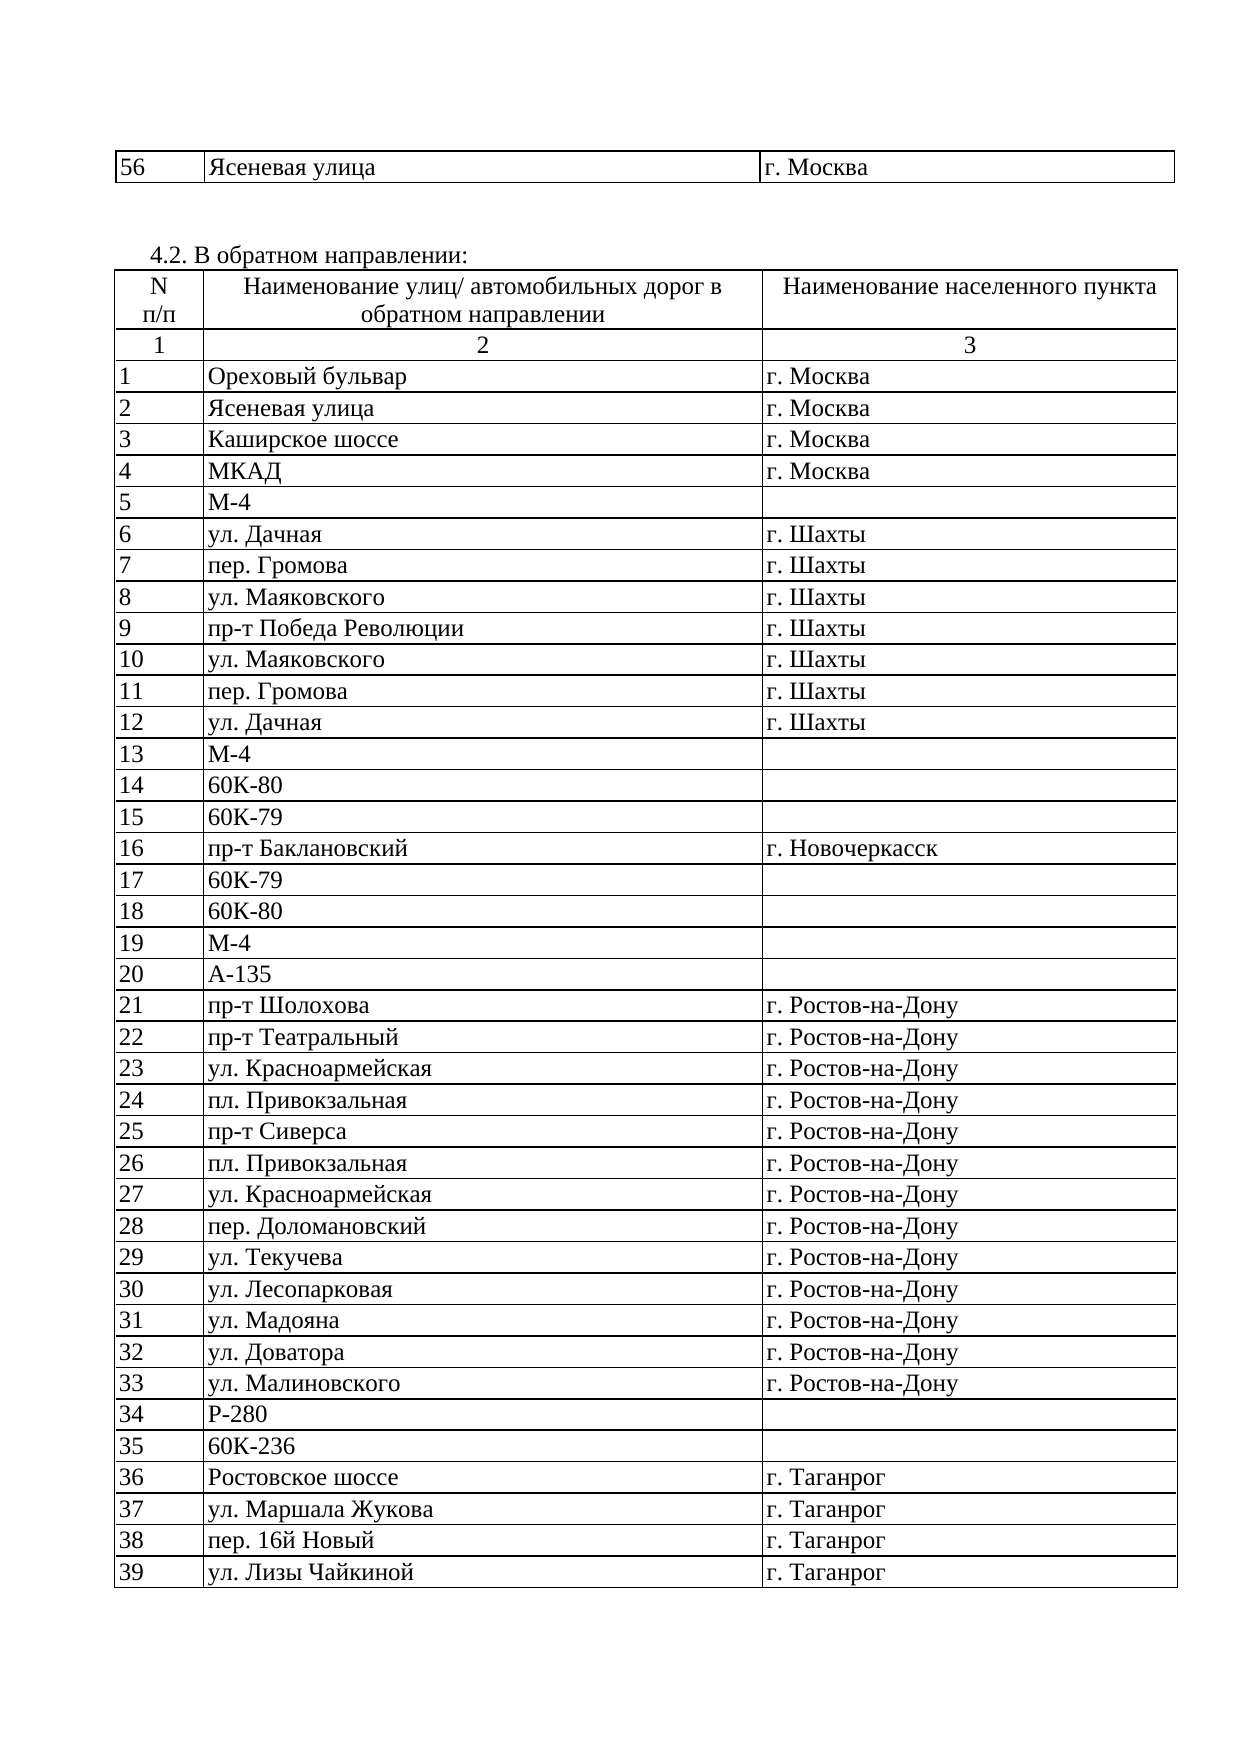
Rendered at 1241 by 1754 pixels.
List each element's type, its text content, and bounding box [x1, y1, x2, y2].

table_cell г. Шахты [763, 517, 1177, 548]
table_cell г. Ростов-на-Дону [763, 1083, 1177, 1115]
table_cell ул. Дачная [204, 707, 762, 737]
table_cell ул. Малиновского [204, 1368, 762, 1398]
table_cell 2 [115, 392, 203, 423]
table_cell 60К-80 [204, 770, 762, 800]
table_cell 10 [115, 644, 203, 674]
table_cell Р-280 [204, 1400, 762, 1429]
table_cell 14 [115, 770, 203, 800]
table_cell Ореховый бульвар [204, 361, 762, 391]
table_cell ул. Текучева [204, 1242, 762, 1272]
table_cell [763, 737, 1177, 769]
table_cell 28 [115, 1210, 203, 1241]
table_cell г. Новочеркасск [763, 832, 1177, 863]
table_cell 15 [115, 801, 203, 832]
table_cell М-4 [204, 739, 762, 769]
table_cell А-135 [204, 959, 762, 989]
table_cell г. Москва [763, 454, 1177, 486]
table_cell ул. Маяковского [204, 645, 762, 674]
table_cell пер. Громова [204, 550, 762, 580]
table_cell Ростовское шоссе [204, 1462, 762, 1492]
table_cell 2 [204, 330, 762, 360]
table_cell 22 [115, 1021, 203, 1052]
table_cell МКАД [204, 456, 762, 486]
table_cell г. Таганрог [763, 1555, 1177, 1587]
table_cell 21 [115, 990, 203, 1020]
table_cell [763, 486, 1177, 517]
table_cell ул. Лесопарковая [204, 1274, 762, 1303]
table_cell 1 [115, 361, 203, 391]
table_cell 19 [115, 927, 203, 957]
table_cell 56 [117, 152, 204, 181]
table_cell 29 [115, 1242, 203, 1272]
table_cell 5 [115, 487, 203, 517]
table_header Наименование населенного пункта [763, 271, 1177, 328]
table_cell г. Таганрог [763, 1524, 1177, 1555]
table_cell г. Таганрог [763, 1492, 1177, 1524]
table_cell 60К-80 [204, 896, 762, 926]
table_cell [763, 1398, 1177, 1429]
table_cell пр-т Сиверса [204, 1116, 762, 1146]
table_cell г. Шахты [763, 643, 1177, 674]
table_cell 39 [115, 1556, 203, 1587]
table_cell 17 [115, 864, 203, 894]
table_cell [763, 958, 1177, 989]
table_header Наименование улиц/ автомобильных дорог в обратном направлении [204, 271, 762, 328]
table_cell 11 [115, 675, 203, 706]
table_cell 60К-79 [204, 865, 762, 894]
table_cell 18 [115, 896, 203, 926]
table_cell Каширское шоссе [204, 424, 762, 454]
table_cell г. Ростов-на-Дону [763, 1052, 1177, 1083]
table_cell г. Ростов-на-Дону [763, 1115, 1177, 1146]
table_cell 4 [115, 455, 203, 486]
table_cell 32 [115, 1336, 203, 1366]
table_cell г. Ростов-на-Дону [763, 989, 1177, 1020]
table_cell Ясеневая улица [204, 393, 762, 423]
table_cell 60К-236 [204, 1431, 762, 1461]
table_cell 31 [115, 1305, 203, 1335]
table_cell 60К-79 [204, 802, 762, 832]
table_cell г. Ростов-на-Дону [763, 1241, 1177, 1272]
table_cell г. Ростов-на-Дону [763, 1304, 1177, 1335]
table_cell г. Ростов-на-Дону [763, 1209, 1177, 1241]
table_cell пр-т Баклановский [204, 833, 762, 863]
table_cell г. Москва [761, 152, 1174, 181]
table_cell пл. Привокзальная [204, 1085, 762, 1115]
table_cell 26 [115, 1147, 203, 1178]
table_cell Ясеневая улица [205, 152, 759, 181]
table_cell ул. Дачная [204, 519, 762, 548]
table_cell 6 [115, 518, 203, 548]
table_cell ул. Красноармейская [204, 1179, 762, 1209]
table_cell [763, 800, 1177, 832]
table_cell г. Ростов-на-Дону [763, 1146, 1177, 1178]
table_cell [763, 1429, 1177, 1461]
table_cell ул. Доватора [204, 1337, 762, 1366]
table_cell г. Шахты [763, 611, 1177, 643]
table_cell г. Москва [763, 423, 1177, 454]
table_cell 9 [115, 613, 203, 643]
table_cell М-4 [204, 928, 762, 957]
table_cell [763, 769, 1177, 800]
table_cell 13 [115, 738, 203, 769]
table_cell г. Москва [763, 391, 1177, 423]
table_cell 37 [115, 1493, 203, 1524]
table_cell 25 [115, 1116, 203, 1146]
table_cell 27 [115, 1179, 203, 1209]
table_cell 38 [115, 1525, 203, 1555]
table_cell 12 [115, 707, 203, 737]
table_cell г. Ростов-на-Дону [763, 1020, 1177, 1052]
table_cell [763, 926, 1177, 957]
table_cell пер. 16й Новый [204, 1525, 762, 1555]
table_cell г. Шахты [763, 674, 1177, 706]
table_cell г. Москва [763, 360, 1177, 391]
table_cell 16 [115, 833, 203, 863]
table_header N п/п [115, 271, 203, 328]
table_cell 24 [115, 1084, 203, 1115]
table_cell ул. Маршала Жукова [204, 1494, 762, 1524]
table_cell [763, 863, 1177, 894]
table_cell 7 [115, 550, 203, 580]
table_cell М-4 [204, 487, 762, 517]
table_cell [763, 895, 1177, 926]
table_cell 30 [115, 1273, 203, 1303]
table_cell г. Ростов-на-Дону [763, 1272, 1177, 1303]
table_cell 34 [115, 1399, 203, 1429]
table_cell г. Шахты [763, 580, 1177, 611]
table_cell пр-т Театральный [204, 1022, 762, 1052]
table_cell ул. Лизы Чайкиной [204, 1557, 762, 1587]
table_cell ул. Мадояна [204, 1305, 762, 1335]
table_cell 35 [115, 1430, 203, 1461]
table_cell 1 [115, 329, 203, 360]
table_cell ул. Красноармейская [204, 1053, 762, 1083]
table_cell 36 [115, 1462, 203, 1492]
table_cell г. Таганрог [763, 1461, 1177, 1492]
table_cell ул. Маяковского [204, 582, 762, 611]
table_cell пл. Привокзальная [204, 1148, 762, 1178]
table_cell пр-т Шолохова [204, 991, 762, 1020]
table_cell 8 [115, 581, 203, 611]
table_cell 33 [115, 1368, 203, 1398]
table_cell 20 [115, 959, 203, 989]
text 4.2. В обратном направлении: [150, 241, 1090, 269]
table_cell г. Ростов-на-Дону [763, 1366, 1177, 1398]
table_cell пер. Доломановский [204, 1211, 762, 1241]
table_cell г. Шахты [763, 706, 1177, 737]
table_cell 3 [115, 424, 203, 454]
table_cell 23 [115, 1053, 203, 1083]
table_cell г. Ростов-на-Дону [763, 1178, 1177, 1209]
table_cell г. Шахты [763, 549, 1177, 580]
table_cell пер. Громова [204, 676, 762, 706]
table_cell пр-т Победа Революции [204, 613, 762, 643]
table_cell 3 [763, 328, 1177, 360]
table_cell г. Ростов-на-Дону [763, 1335, 1177, 1366]
